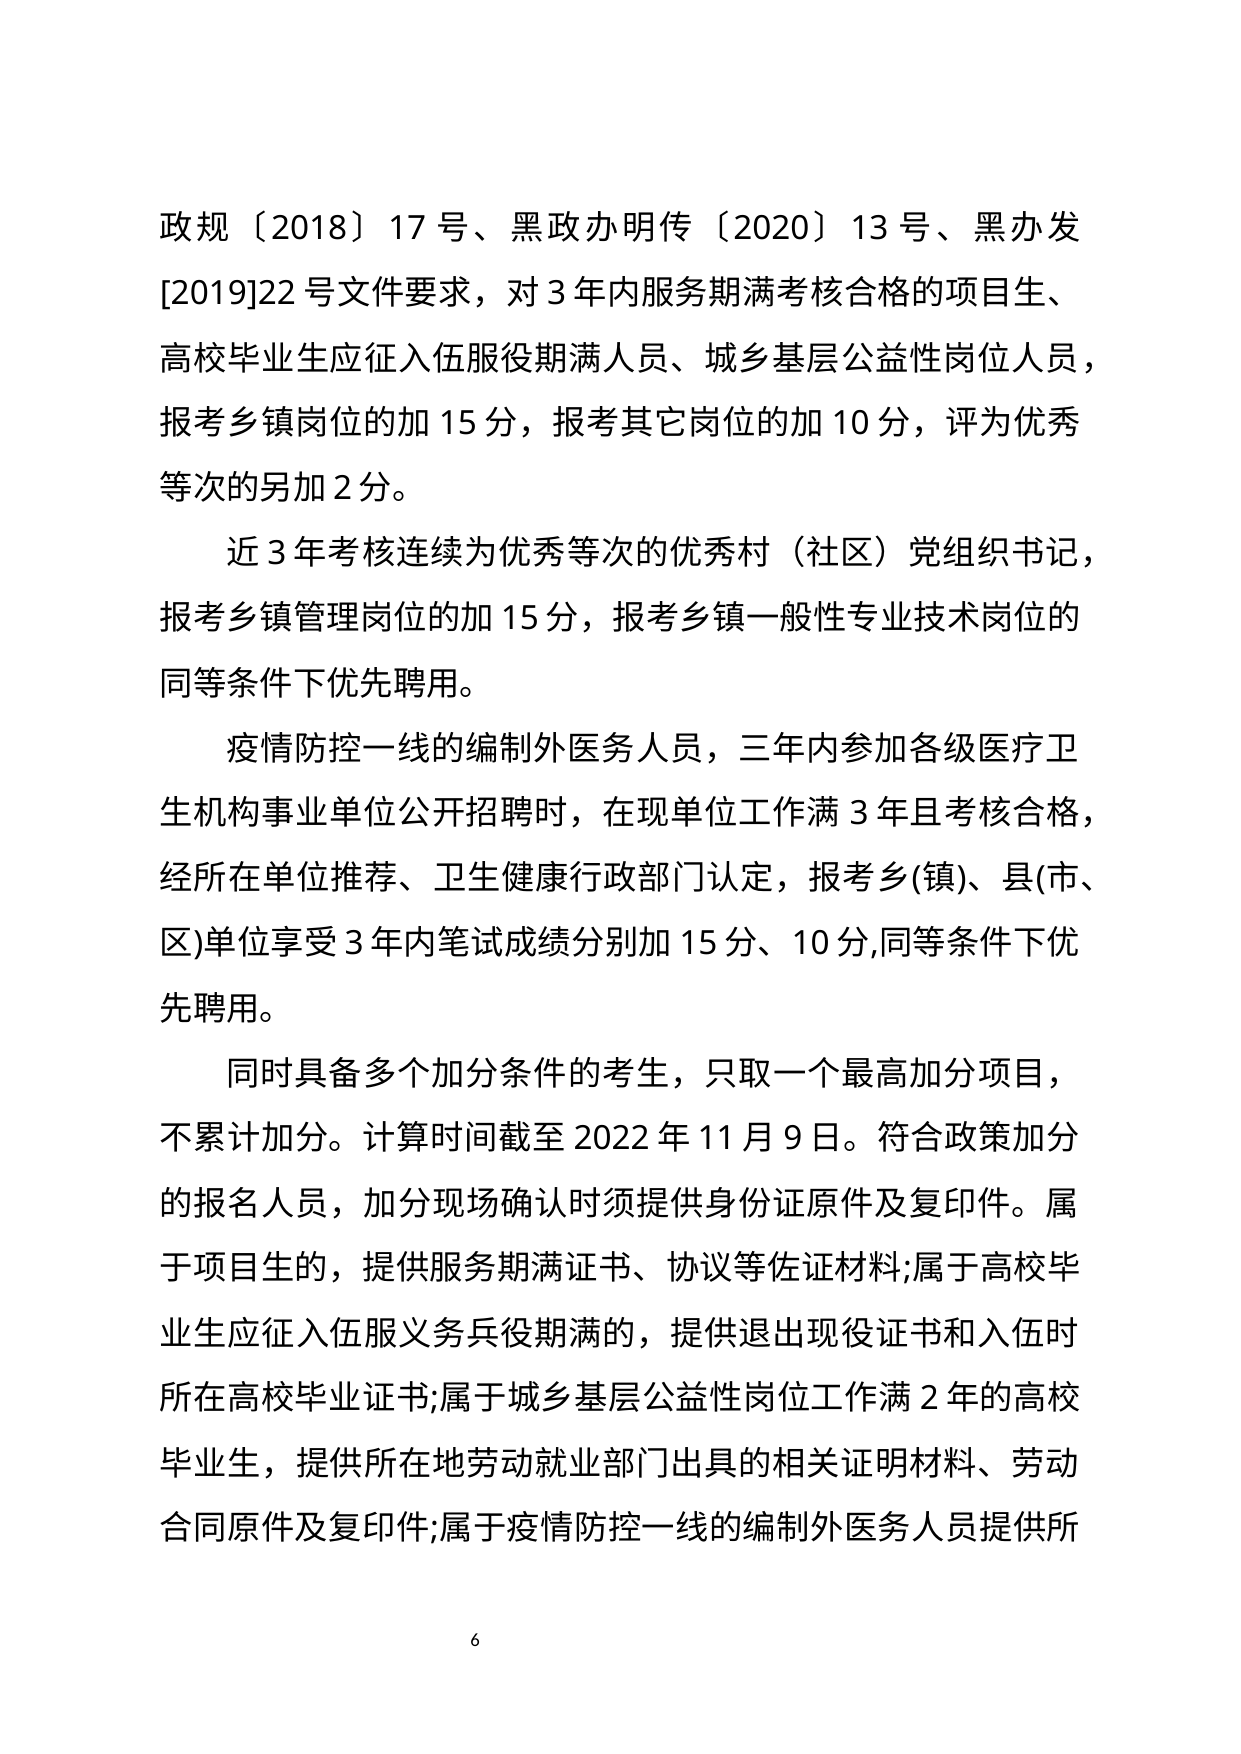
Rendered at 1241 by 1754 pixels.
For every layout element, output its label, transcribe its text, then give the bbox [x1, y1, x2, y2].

text 疫情防控一线的编制外医务人员，三年内参加各级医疗卫生机构事业单位公开招聘时，在现单位工作满3年且考核合格，经所在单位推荐、卫生健康行政部门认定，报考乡(镇)、县(市、区)单位享受3年内笔试成绩分别加15分、10分,同等条件下优先聘用。 [159, 713, 1081, 1038]
text 近3年考核连续为优秀等次的优秀村（社区）党组织书记，报考乡镇管理岗位的加15分，报考乡镇一般性专业技术岗位的同等条件下优先聘用。 [159, 518, 1081, 713]
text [159, 193, 1081, 518]
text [159, 1038, 1081, 1558]
